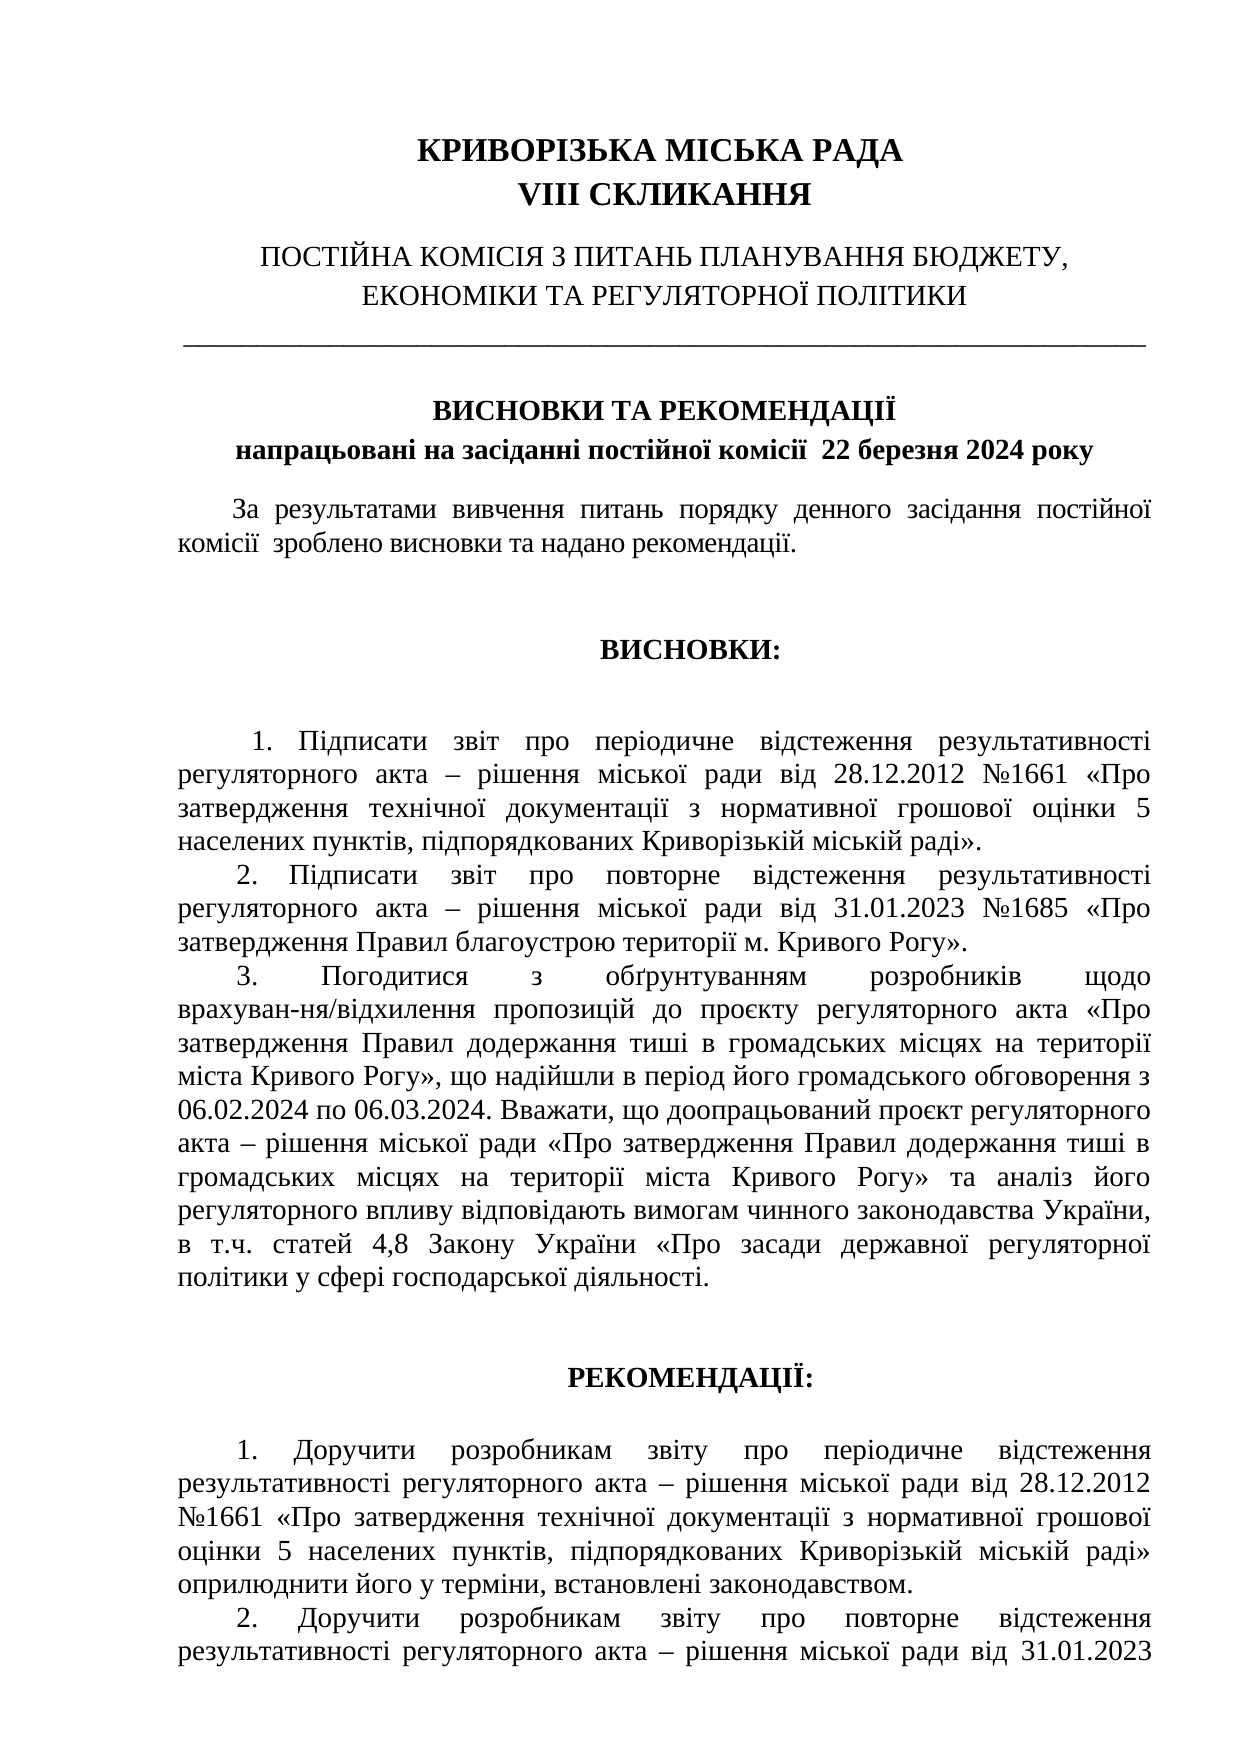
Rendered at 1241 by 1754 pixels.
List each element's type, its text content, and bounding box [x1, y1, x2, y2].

subtitle ВИСНОВКИ ТА РЕКОМЕНДАЦІЇ [177, 393, 1152, 427]
text напрацьовані на засіданні постійної комісії 22 березня 2024 року [177, 432, 1152, 465]
text 1. Доручити розробникам звіту про періодичне відстеження результативності регуляторного акта – рішення міської ради від 28.12.2012 №1661 «Про затвердження технічної документації з нормативної грошової оцінки 5 населених пунктів, підпорядкованих Криворізькій міській раді» оприлюднити його у терміни, встановлені законодавством. [177, 1432, 1152, 1600]
list РЕКОМЕНДАЦІЇ: [177, 1360, 1160, 1394]
text __________________________________________________________________ [177, 316, 1152, 350]
text ПОСТІЙНА КОМІСІЯ З ПИТАНЬ ПЛАНУВАННЯ БЮДЖЕТУ, ЕКОНОМІКИ ТА РЕГУЛЯТОРНОЇ ПОЛІТИКИ [177, 239, 1152, 311]
text 3. Погодитися з обґрунтуванням розробників щодо врахуван-ня/відхилення пропозицій до проєкту регуляторного акта «Про затвердження Правил додержання тиші в громадських місцях на території міста Кривого Рогу», що надійшли в період його громадського обговорення з 06.02.2024 по 06.03.2024. Вважати, що доопрацьований проєкт регуляторного акта – рішення міської ради «Про затвердження Правил додержання тиші в громадських місцях на території міста Кривого Рогу» та аналіз його регуляторного впливу відповідають вимогам чинного законодавства України, в т.ч. статей 4,8 Закону України «Про засади державної регуляторної політики у сфері господарської діяльності. [177, 958, 1152, 1293]
text 2. Підписати звіт про повторне відстеження результативності регуляторного акта – рішення міської ради від 31.01.2023 №1685 «Про затвердження Правил благоустрою території м. Кривого Рогу». [177, 857, 1152, 958]
list За результатами вивчення питань порядку денного засідання постійної комісії зроблено висновки та надано рекомендації. [177, 491, 1152, 558]
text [177, 1600, 1152, 1667]
list ВИСНОВКИ: [177, 632, 1160, 665]
text КРИВОРІЗЬКА МІСЬКА РАДА VІІІ СКЛИКАННЯ [177, 130, 1152, 212]
text 1. Підписати звіт про періодичне відстеження результативності регуляторного акта – рішення міської ради від 28.12.2012 №1661 «Про затвердження технічної документації з нормативної грошової оцінки 5 населених пунктів, підпорядкованих Криворізькій міській раді». [177, 723, 1152, 857]
